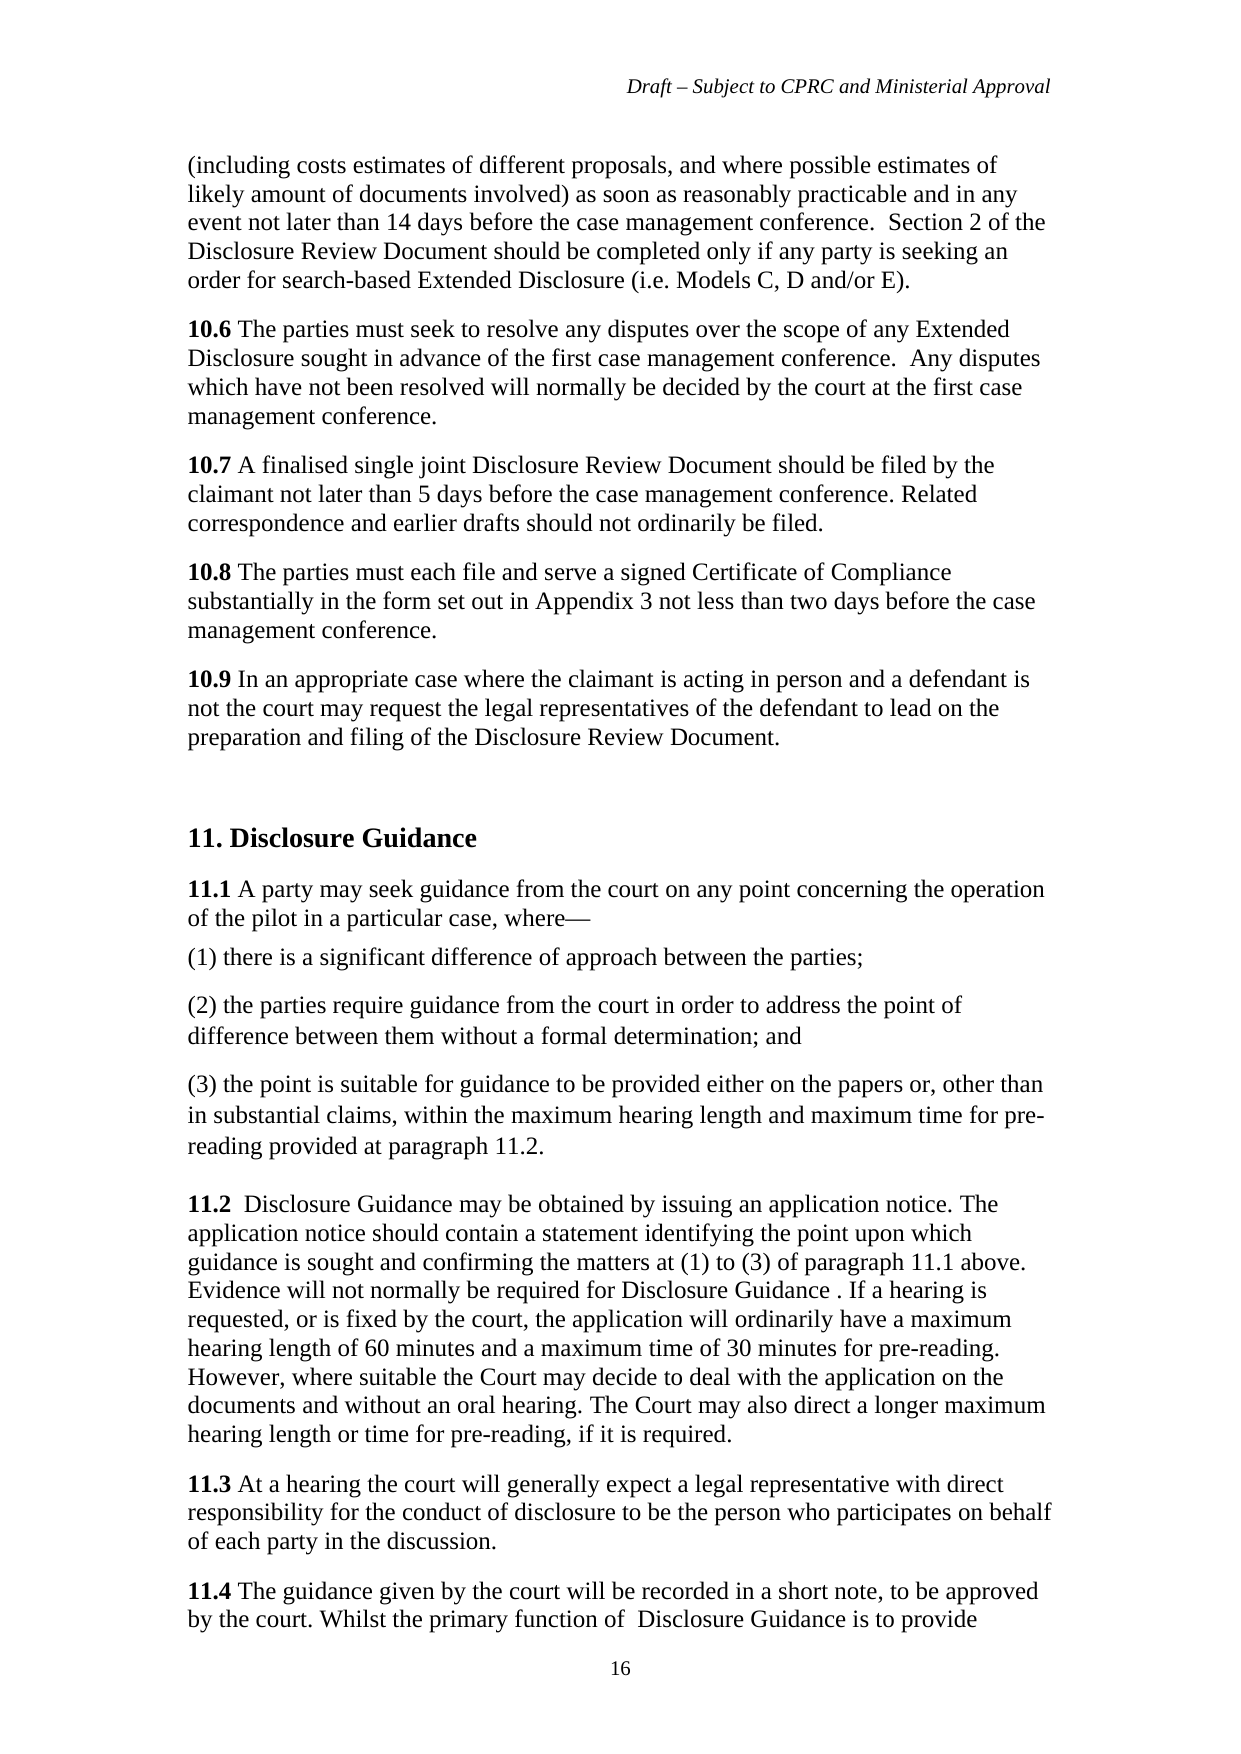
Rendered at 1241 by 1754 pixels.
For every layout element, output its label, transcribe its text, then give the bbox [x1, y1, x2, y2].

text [187, 150, 1053, 294]
text (3) the point is suitable for guidance to be provided either on the papers or, other than in substantial claims, within the maximum hearing length and maximum time for pre-reading provided at paragraph 11.2. [187, 1069, 1053, 1160]
text 10.7 A finalised single joint Disclosure Review Document should be filed by the claimant not later than 5 days before the case management conference. Related correspondence and earlier drafts should not ordinarily be filed. [187, 450, 1053, 537]
text 10.9 In an appropriate case where the claimant is acting in person and a defendant is not the court may request the legal representatives of the defendant to lead on the preparation and filing of the Disclosure Review Document. [187, 664, 1053, 751]
text (2) the parties require guidance from the court in order to address the point of difference between them without a formal determination; and [187, 990, 1053, 1050]
text 11.1 A party may seek guidance from the court on any point concerning the operation of the pilot in a particular case, where— [187, 874, 1053, 932]
text (1) there is a significant difference of approach between the parties; [187, 942, 1053, 971]
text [187, 1576, 1053, 1633]
text 11.2 Disclosure Guidance may be obtained by issuing an application notice. The application notice should contain a statement identifying the point upon which guidance is sought and confirming the matters at (1) to (3) of paragraph 11.1 above. Evidence will not normally be required for Disclosure Guidance . If a hearing is requested, or is fixed by the court, the application will ordinarily have a maximum hearing length of 60 minutes and a maximum time of 30 minutes for pre-reading. However, where suitable the Court may decide to deal with the application on the documents and without an oral hearing. The Court may also direct a longer maximum hearing length or time for pre-reading, if it is required. [187, 1189, 1053, 1448]
text 10.8 The parties must each file and serve a signed Certificate of Compliance substantially in the form set out in Appendix 3 not less than two days before the case management conference. [187, 557, 1053, 644]
text 11. Disclosure Guidance [187, 821, 1053, 854]
text 11.3 At a hearing the court will generally expect a legal representative with direct responsibility for the conduct of disclosure to be the person who participates on behalf of each party in the discussion. [187, 1469, 1053, 1555]
text 10.6 The parties must seek to resolve any disputes over the scope of any Extended Disclosure sought in advance of the first case management conference. Any disputes which have not been resolved will normally be decided by the court at the first case management conference. [187, 314, 1053, 429]
